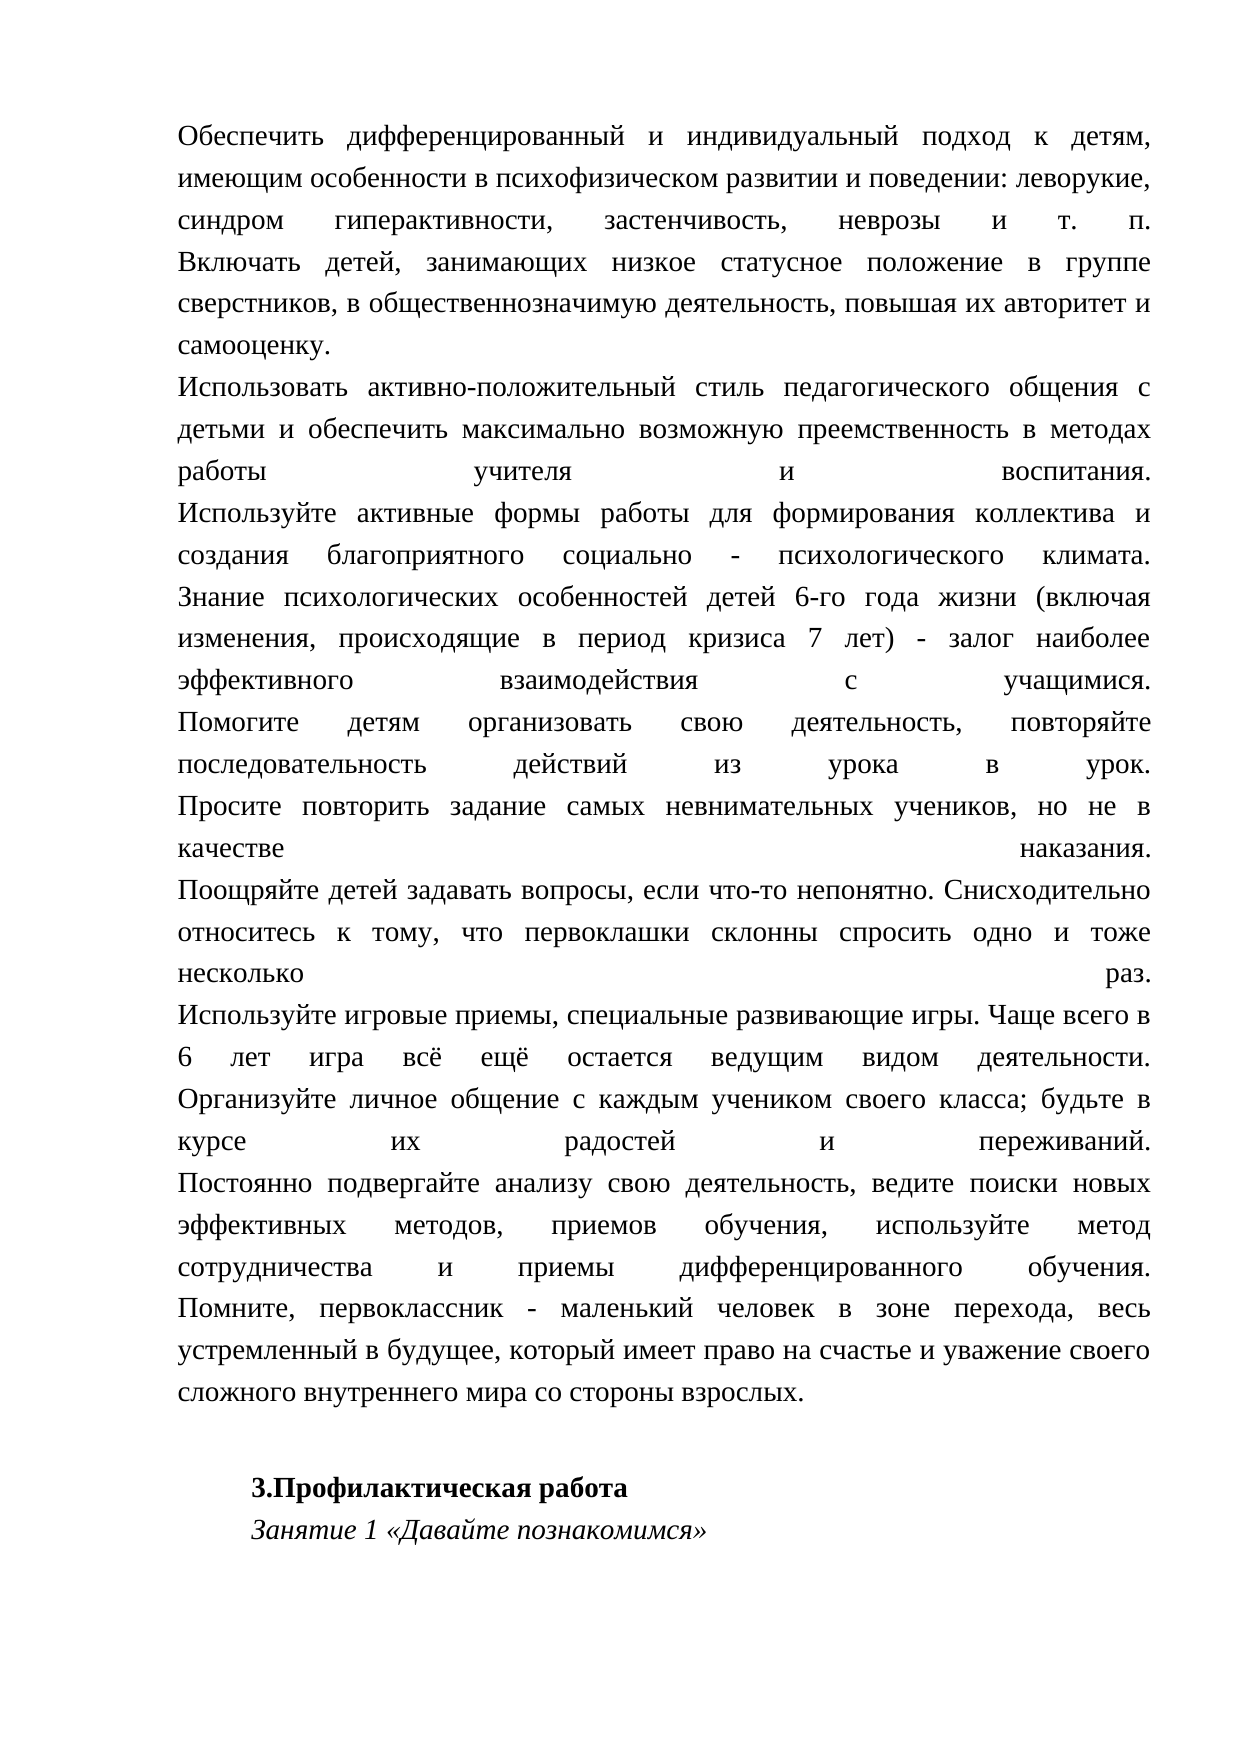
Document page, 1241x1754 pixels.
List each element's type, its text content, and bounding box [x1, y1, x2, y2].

text Занятие 1 «Давайте познакомимся» [177, 1512, 1152, 1546]
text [177, 118, 1152, 1408]
text 3.Профилактическая работа [177, 1470, 1152, 1504]
